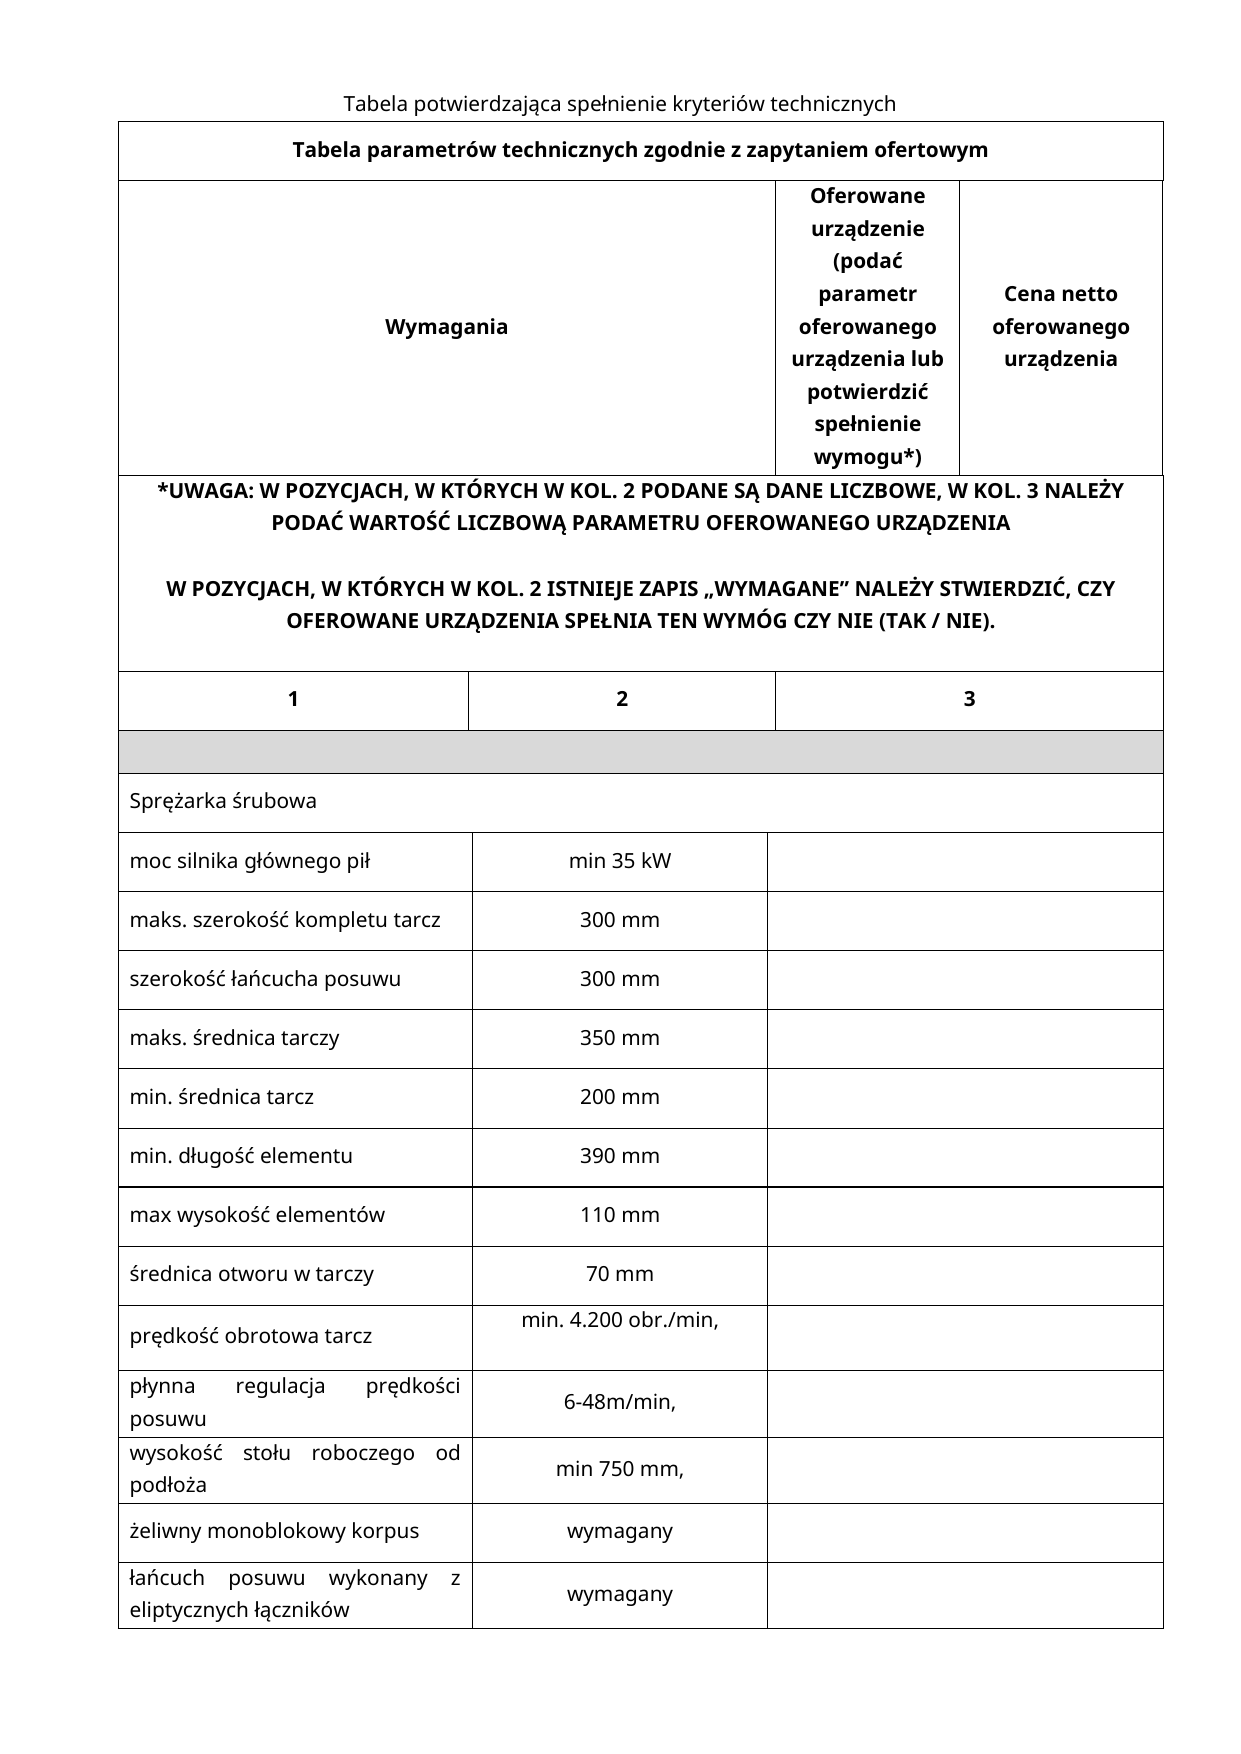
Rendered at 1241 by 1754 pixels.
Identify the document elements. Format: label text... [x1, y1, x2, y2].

table_cell [768, 1010, 1163, 1068]
table_cell wymagany [473, 1504, 767, 1562]
table_cell [768, 1247, 1163, 1304]
table_cell 300 mm [473, 951, 767, 1009]
table_cell wymagany [473, 1563, 767, 1628]
table_cell Sprężarka śrubowa [119, 774, 1163, 832]
table_cell [119, 731, 1163, 773]
table_cell Cena netto oferowanego urządzenia [960, 181, 1162, 475]
table_cell [768, 1563, 1163, 1628]
table_cell Oferowane urządzenie (podać parametr oferowanego urządzenia lub potwierdzić spełnienie wymogu*) [776, 181, 959, 475]
table_cell 1 [119, 672, 468, 730]
table_cell łańcuch posuwu wykonany z eliptycznych łączników [119, 1563, 472, 1628]
table_cell Wymagania [119, 181, 775, 475]
table_cell płynna regulacja prędkości posuwu [119, 1371, 472, 1437]
table_cell 390 mm [473, 1129, 767, 1186]
table_cell 350 mm [473, 1010, 767, 1068]
table_cell [768, 1306, 1163, 1370]
table_cell [768, 1188, 1163, 1246]
table_cell 200 mm [473, 1069, 767, 1127]
table_cell min 750 mm, [473, 1438, 767, 1503]
table_cell [768, 951, 1163, 1009]
table_cell 110 mm [473, 1188, 767, 1246]
table_cell maks. szerokość kompletu tarcz [119, 892, 472, 950]
table_cell min. 4.200 obr./min, [473, 1306, 767, 1370]
table_cell średnica otworu w tarczy [119, 1247, 472, 1304]
table_cell max wysokość elementów [119, 1188, 472, 1246]
table_cell [768, 1129, 1163, 1186]
table_cell maks. średnica tarczy [119, 1010, 472, 1068]
table_cell szerokość łańcucha posuwu [119, 951, 472, 1009]
table_cell 3 [776, 672, 1163, 730]
table_cell [768, 833, 1163, 891]
table_cell [768, 892, 1163, 950]
table_cell min 35 kW [473, 833, 767, 891]
table_cell [768, 1069, 1163, 1127]
text Tabela potwierdzająca spełnienie kryteriów technicznych [148, 89, 1093, 117]
table_cell min. średnica tarcz [119, 1069, 472, 1127]
table_cell prędkość obrotowa tarcz [119, 1306, 472, 1370]
table_header Tabela parametrów technicznych zgodnie z zapytaniem ofertowym [119, 122, 1163, 180]
table_cell wysokość stołu roboczego od podłoża [119, 1438, 472, 1503]
table_cell moc silnika głównego pił [119, 833, 472, 891]
table_cell [768, 1371, 1163, 1437]
table_cell [768, 1438, 1163, 1503]
table_cell 300 mm [473, 892, 767, 950]
table_cell min. długość elementu [119, 1129, 472, 1186]
table_cell 2 [469, 672, 775, 730]
table_cell *UWAGA: W POZYCJACH, W KTÓRYCH W KOL. 2 PODANE SĄ DANE LICZBOWE, W KOL. 3 NALEŻY PODAĆ WARTOŚĆ LICZBOWĄ PARAMETRU OFEROWANEGO URZĄDZENIA W POZYCJACH, W KTÓRYCH W KOL. 2 ISTNIEJE ZAPIS „WYMAGANE” NALEŻY STWIERDZIĆ, CZY OFEROWANE URZĄDZENIA SPEŁNIA TEN WYMÓG CZY NIE (TAK / NIE). [119, 476, 1163, 671]
table_cell [768, 1504, 1163, 1562]
table_cell żeliwny monoblokowy korpus [119, 1504, 472, 1562]
table_cell 6-48m/min, [473, 1371, 767, 1437]
table_cell 70 mm [473, 1247, 767, 1304]
